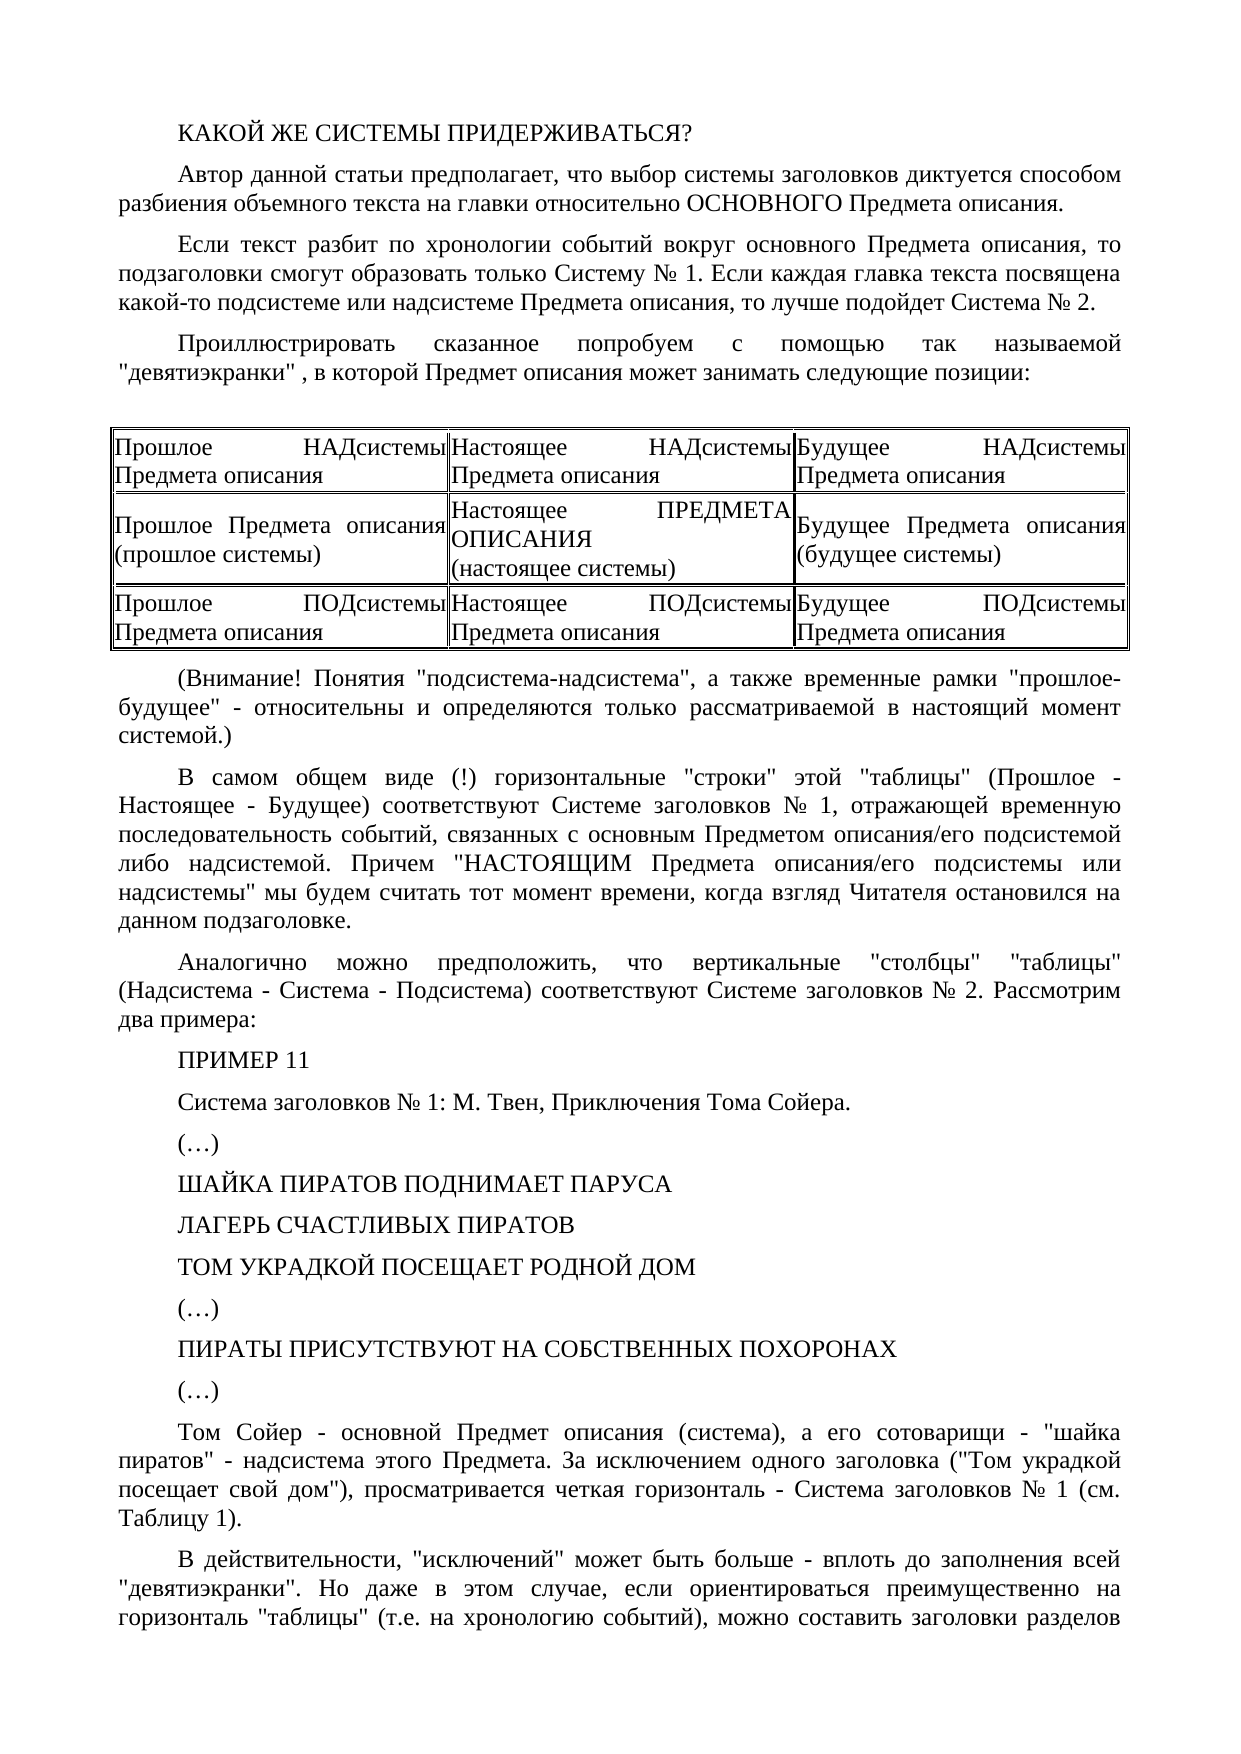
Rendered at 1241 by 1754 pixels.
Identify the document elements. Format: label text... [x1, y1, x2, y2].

table_cell Прошлое ПОДсистемы Предмета описания [114, 583, 448, 647]
text ПИРАТЫ ПРИСУТСТВУЮТ НА СОБСТВЕННЫХ ПОХОРОНАХ [118, 1334, 1122, 1363]
text (…) [118, 1128, 1122, 1157]
text ПРИМЕР 11 [118, 1045, 1122, 1074]
table_cell Настоящее ПОДсистемы Предмета описания [449, 587, 794, 647]
table_cell Настоящее ПРЕДМЕТА ОПИСАНИЯ (настоящее системы) [450, 494, 793, 583]
text Автор данной статьи предполагает, что выбор системы заголовков диктуется способом разбиения объемного текста на главки относительно ОСНОВНОГО Предмета описания. [118, 159, 1122, 217]
text КАКОЙ ЖЕ СИСТЕМЫ ПРИДЕРЖИВАТЬСЯ? [118, 118, 1122, 147]
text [118, 1544, 1122, 1630]
table_header Настоящее НАДсистемы Предмета описания [449, 428, 794, 491]
table_cell Будущее Предмета описания (будущее системы) [794, 491, 1128, 583]
text Система заголовков № 1: М. Твен, Приключения Тома Сойера. [118, 1087, 1122, 1115]
text ШАЙКА ПИРАТОВ ПОДНИМАЕТ ПАРУСА [118, 1169, 1122, 1198]
text (…) [118, 1375, 1122, 1404]
text ЛАГЕРЬ СЧАСТЛИВЫХ ПИРАТОВ [118, 1210, 1122, 1239]
text Аналогично можно предположить, что вертикальные "столбцы" "таблицы" (Надсистема - Система - Подсистема) соответствуют Системе заголовков № 2. Рассмотрим два примера: [118, 947, 1122, 1033]
text (…) [118, 1293, 1122, 1322]
text Если текст разбит по хронологии событий вокруг основного Предмета описания, то подзаголовки смогут образовать только Систему № 1. Если каждая главка текста посвящена какой-то подсистеме или надсистеме Предмета описания, то лучше подойдет Система № 2. [118, 229, 1122, 316]
table_header Прошлое НАДсистемы Предмета описания [114, 430, 448, 491]
text ТОМ УКРАДКОЙ ПОСЕЩАЕТ РОДНОЙ ДОМ [118, 1252, 1122, 1280]
text Том Сойер - основной Предмет описания (система), а его сотоварищи - "шайка пиратов" - надсистема этого Предмета. За исключением одного заголовка ("Том украдкой посещает свой дом"), просматривается четкая горизонталь - Система заголовков № 1 (см. Таблицу 1). [118, 1417, 1122, 1532]
text Проиллюстрировать сказанное попробуем с помощью так называемой "девятиэкранки" , в которой Предмет описания может занимать следующие позиции: [118, 328, 1122, 386]
table_cell Прошлое Предмета описания (прошлое системы) [112, 491, 448, 583]
text (Внимание! Понятия "подсистема-надсистема", а также временные рамки "прошлое-будущее" - относительны и определяются только рассматриваемой в настоящий момент системой.) [118, 663, 1122, 749]
table_header Будущее НАДсистемы Предмета описания [794, 430, 1127, 491]
table_cell Будущее ПОДсистемы Предмета описания [794, 583, 1127, 647]
text В самом общем виде (!) горизонтальные "строки" этой "таблицы" (Прошлое - Настоящее - Будущее) соответствуют Системе заголовков № 1, отражающей временную последовательность событий, связанных с основным Предметом описания/его подсистемой либо надсистемой. Причем "НАСТОЯЩИМ Предмета описания/его подсистемы или надсистемы" мы будем считать тот момент времени, когда взгляд Читателя остановился на данном подзаголовке. [118, 762, 1122, 934]
